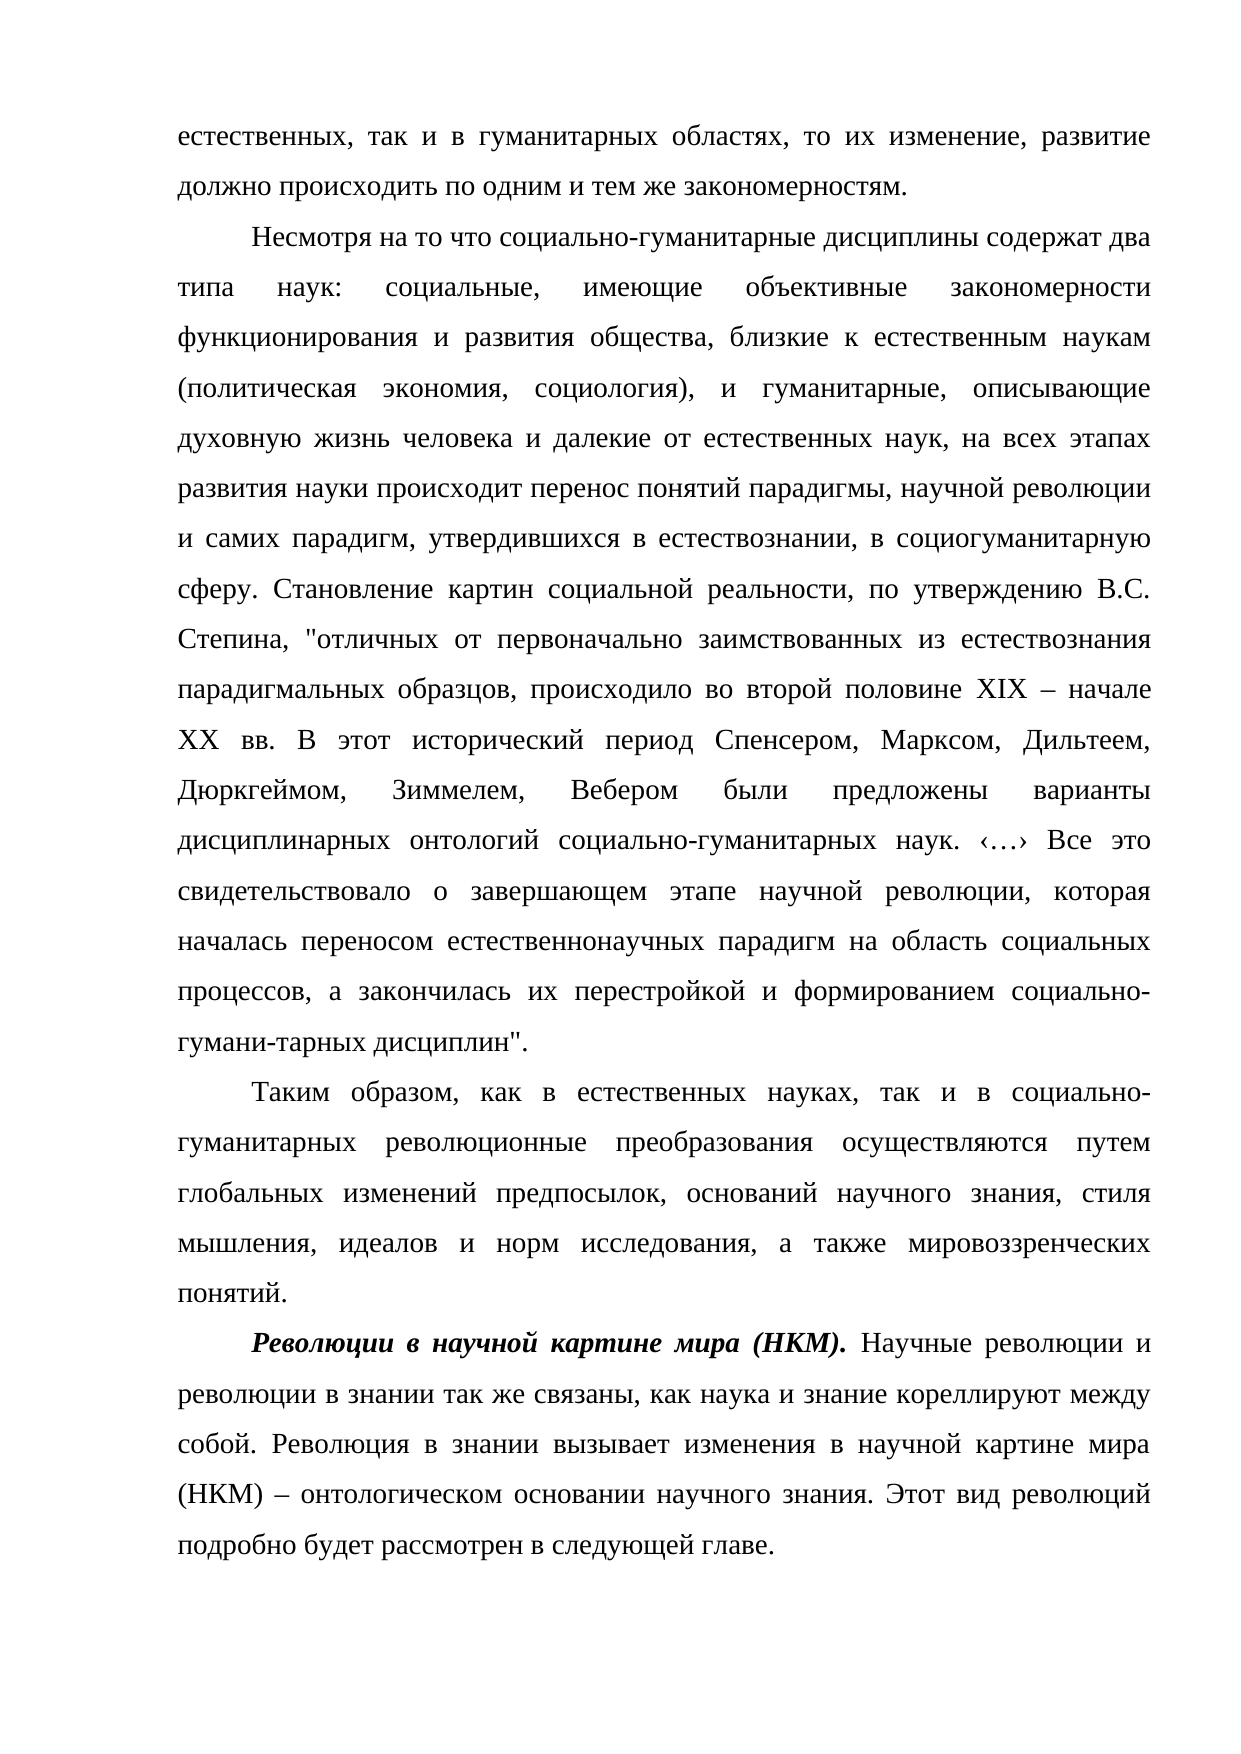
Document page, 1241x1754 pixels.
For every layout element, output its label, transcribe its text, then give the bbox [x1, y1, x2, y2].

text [177, 118, 1152, 202]
text Несмотря на то что социально-гуманитарные дисциплины содержат два типа наук: социальные, имеющие объективные закономерности функционирования и развития общества, близкие к естественным наукам (политическая экономия, социология), и гуманитарные, описывающие духовную жизнь человека и далекие от естественных наук, на всех этапах развития науки происходит перенос понятий парадигмы, научной революции и самих парадигм, утвердившихся в естествознании, в социогуманитарную сферу. Становление картин социальной реальности, по утверждению В.С. Степина, "отличных от первоначально заимствованных из естествознания парадигмальных образцов, происходило во второй половине XIX – начале XX вв. В этот исторический период Спенсером, Марксом, Дильтеем, Дюркгеймом, Зиммелем, Вебером были предложены варианты дисциплинарных онтологий социально-гуманитарных наук. ‹…› Все это свидетельствовало о завершающем этапе научной революции, которая началась переносом естественнонаучных парадигм на область социальных процессов, а закончилась их перестройкой и формированием социально-гумани-тарных дисциплин". [177, 219, 1152, 1057]
text Таким образом, как в естественных науках, так и в социально-гуманитарных революционные преобразования осуществляются путем глобальных изменений предпосылок, оснований научного знания, стиля мышления, идеалов и норм исследования, а также мировоззренческих понятий. [177, 1074, 1152, 1309]
text Революции в научной картине мира (НКМ). Научные революции и революции в знании так же связаны, как наука и знание кореллируют между собой. Революция в знании вызывает изменения в научной картине мира (НКМ) – онтологическом основании научного знания. Этот вид революций подробно будет рассмотрен в следующей главе. [177, 1326, 1152, 1560]
